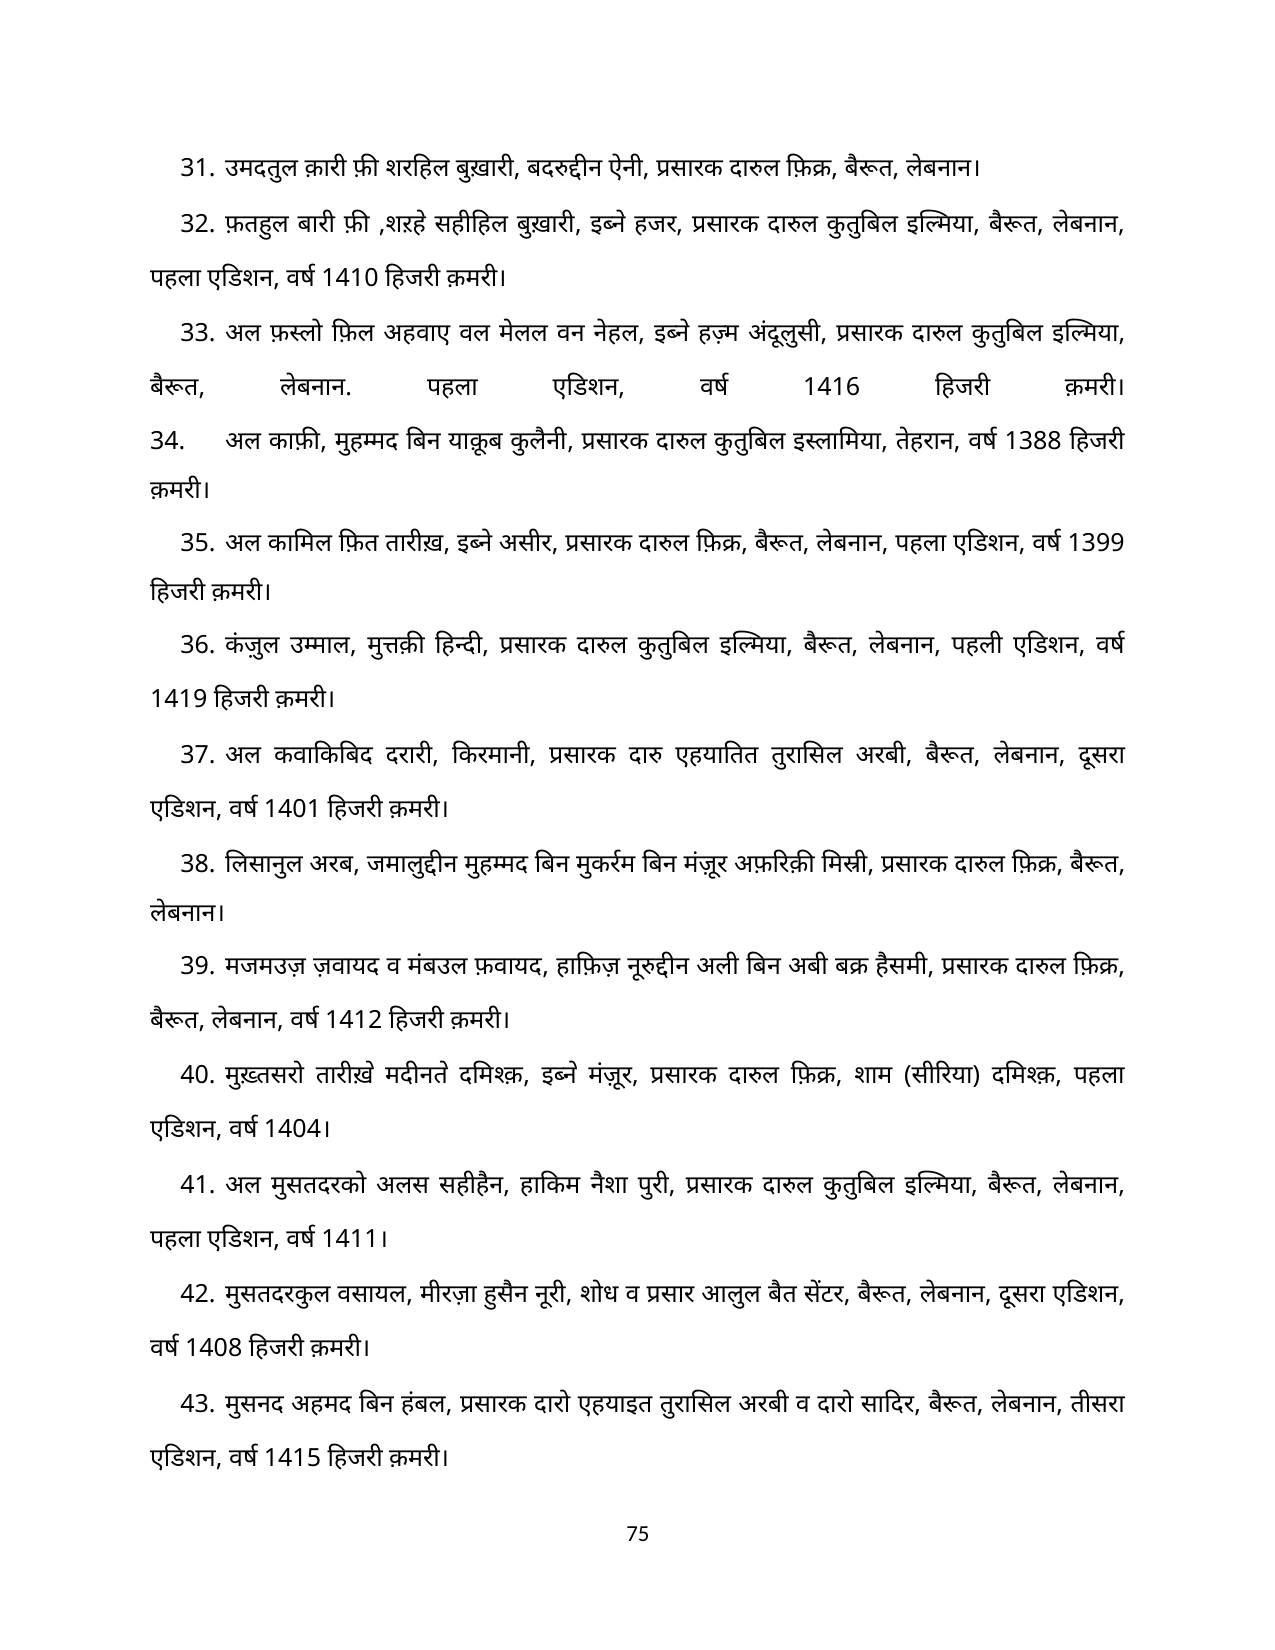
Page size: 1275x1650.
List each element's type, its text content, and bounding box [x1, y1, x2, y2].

text 36. कंज़ुल उम्माल, मुत्तक़ी हिन्दी, प्रसारक दारुल कुतुबिल इल्मिया, बैरूत, लेबनान, पहली एडिशन, वर्ष 1419 हिजरी क़मरी। [150, 627, 1125, 718]
text 32. फ़तहुल बारी फ़ी ,शऱहे सहीहिल बुख़ारी, इब्ने हजर, प्रसारक दारुल कुतुबिल इल्मिया, बैरूत, लेबनान, पहला एडिशन, वर्ष 1410 हिजरी क़मरी। [150, 205, 1125, 296]
text 40. मुख़्तसरो तारीख़े मदीनते दमिश्क़, इब्ने मंज़ूर, प्रसारक दारुल फ़िक्र, शाम (सीरिया) दमिश्क़, पहला एडिशन, वर्ष 1404। [150, 1057, 1125, 1148]
text 41. अल मुसतदरको अलस सहीहैन, हाकिम नैशा पुरी, प्रसारक दारुल कुतुबिल इल्मिया, बैरूत, लेबनान, पहला एडिशन, वर्ष 1411। [150, 1166, 1125, 1257]
text 43. मुसनद अहमद बिन हंबल, प्रसारक दारो एहयाइत तुरासिल अरबी व दारो सादिर, बैरूत, लेबनान, तीसरा एडिशन, वर्ष 1415 हिजरी क़मरी। [150, 1385, 1125, 1476]
text 37. अल कवाकिबिद दरारी, किरमानी, प्रसारक दारु एहयातित तुरासिल अरबी, बैरूत, लेबनान, दूसरा एडिशन, वर्ष 1401 हिजरी क़मरी। [150, 736, 1125, 827]
text 35. अल कामिल फ़ित तारीख़, इब्ने असीर, प्रसारक दारुल फ़िक्र, बैरूत, लेबनान, पहला एडिशन, वर्ष 1399 हिजरी क़मरी। [150, 525, 1125, 611]
text 38. लिसानुल अरब, जमालुद्दीन मुहम्मद बिन मुकर्रम बिन मंज़ूर अफ़रिक़ी मिस्री, प्रसारक दारुल फ़िक्र, बैरूत, लेबनान। [150, 846, 1125, 931]
text 33. अल फ़स्लो फ़िल अहवाए वल मेलल वन नेहल, इब्ने हज़्म अंदूलुसी, प्रसारक दारुल कुतुबिल इल्मिया, बैरूत, लेबनान. पहला एडिशन, वर्ष 1416 हिजरी क़मरी। 34. अल काफ़ी, मुहम्मद बिन याक़ूब कुलैनी, प्रसारक दारुल कुतुबिल इस्लामिया, तेहरान, वर्ष 1388 हिजरी क़मरी। [150, 315, 1125, 508]
text 42. मुसतदरकुल वसायल, मीरज़ा हुसैन नूरी, शोध व प्रसार आलुल बैत सेंटर, बैरूत, लेबनान, दूसरा एडिशन, वर्ष 1408 हिजरी क़मरी। [150, 1276, 1125, 1367]
text 31. उमदतुल क़ारी फ़ी शरहिल बुख़ारी, बदरुद्दीन ऐनी, प्रसारक दारुल फ़िक्र, बैरूत, लेबनान। [150, 150, 1125, 187]
text 39. मजमउज़ ज़वायद व मंबउल फ़वायद, हाफ़िज़ नूरुद्दीन अली बिन अबी बक्र हैसमी, प्रसारक दारुल फ़िक्र, बैरूत, लेबनान, वर्ष 1412 हिजरी क़मरी। [150, 948, 1125, 1039]
